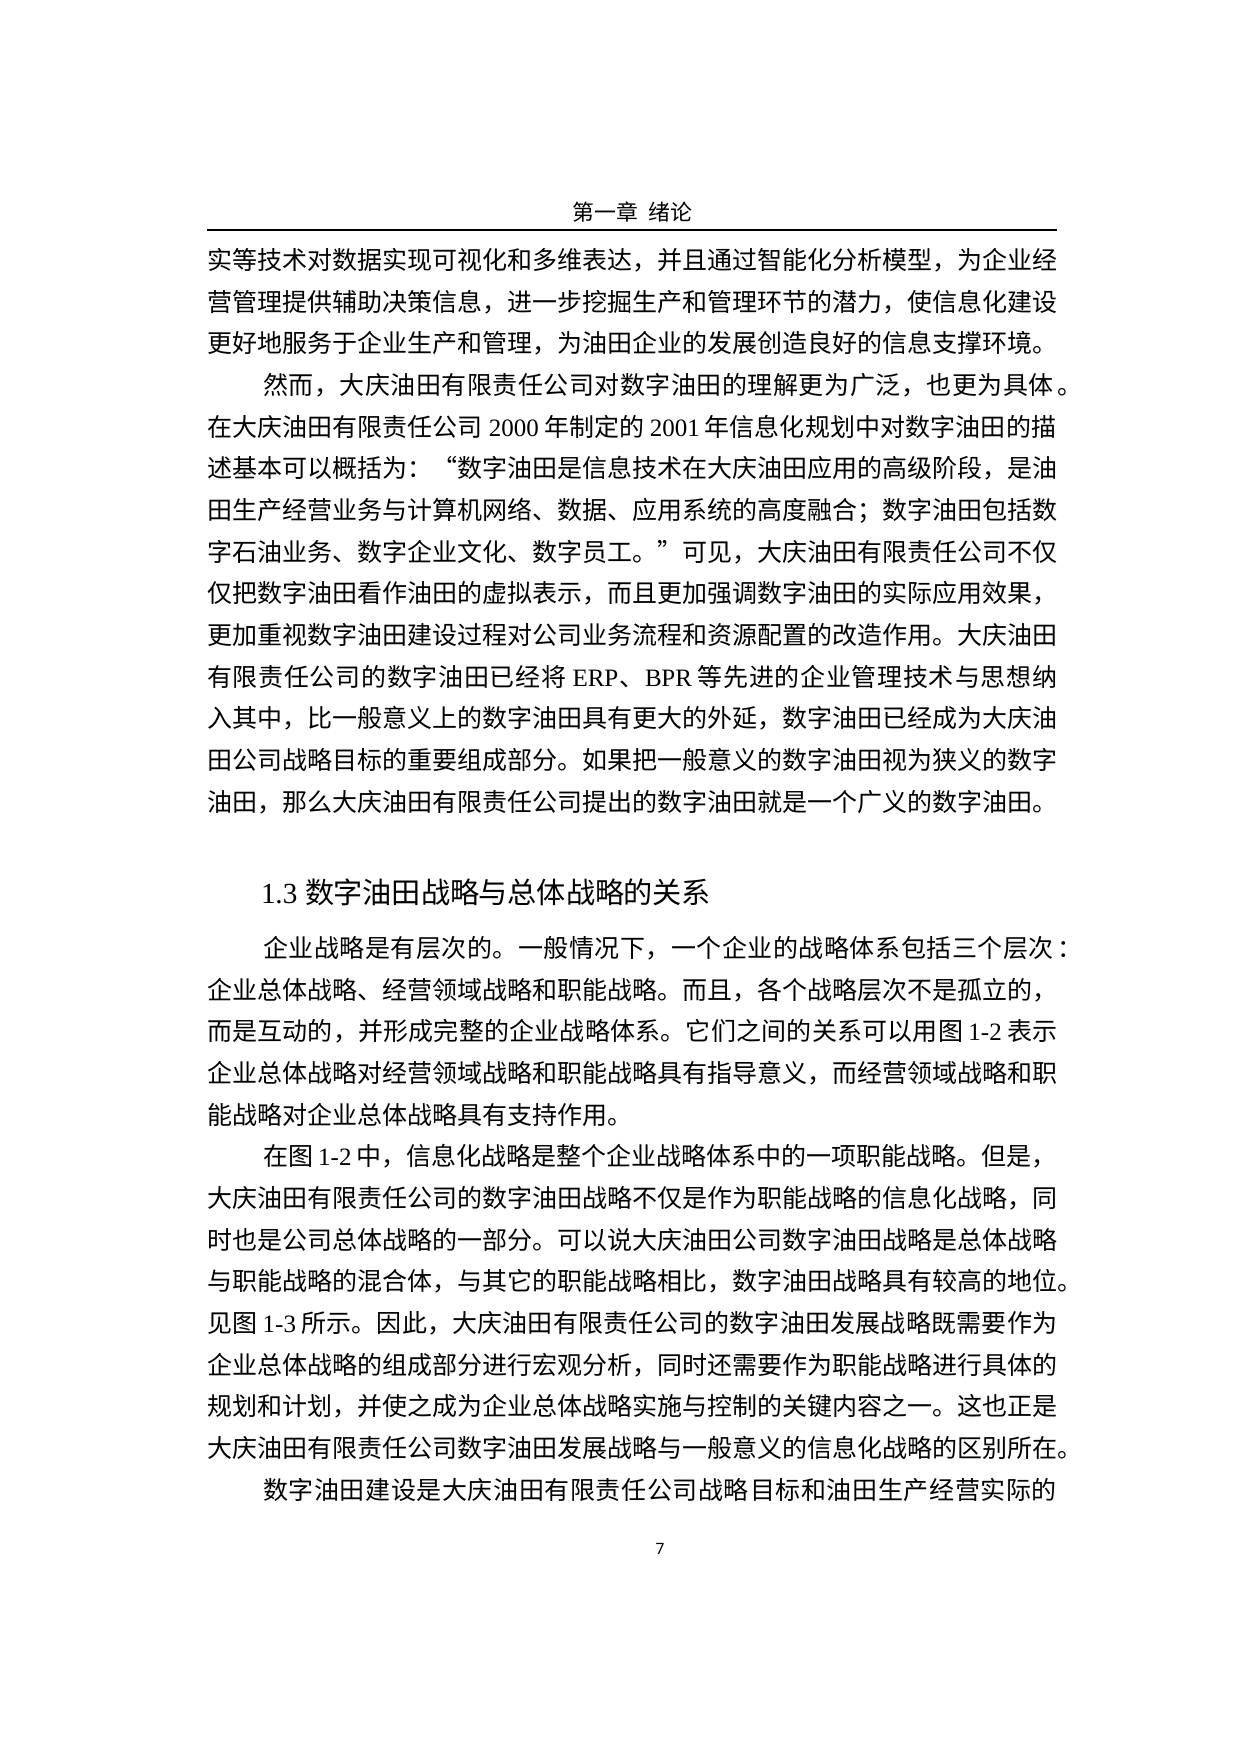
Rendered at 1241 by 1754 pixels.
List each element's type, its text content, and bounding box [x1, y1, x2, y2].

text 企业战略是有层次的。一般情况下，一个企业的战略体系包括三个层次：企业总体战略、经营领域战略和职能战略。而且，各个战略层次不是孤立的，而是互动的，并形成完整的企业战略体系。它们之间的关系可以用图1-2表示。企业总体战略对经营领域战略和职能战略具有指导意义，而经营领域战略和职能战略对企业总体战略具有支持作用。 [207, 924, 1057, 1132]
text 然而，大庆油田有限责任公司对数字油田的理解更为广泛，也更为具体。在大庆油田有限责任公司2000年制定的2001年信息化规划中对数字油田的描述基本可以概括为：“数字油田是信息技术在大庆油田应用的高级阶段，是油田生产经营业务与计算机网络、数据、应用系统的高度融合；数字油田包括数字石油业务、数字企业文化、数字员工。”可见，大庆油田有限责任公司不仅仅把数字油田看作油田的虚拟表示，而且更加强调数字油田的实际应用效果，更加重视数字油田建设过程对公司业务流程和资源配置的改造作用。大庆油田有限责任公司的数字油田已经将ERP、BPR等先进的企业管理技术与思想纳入其中，比一般意义上的数字油田具有更大的外延，数字油田已经成为大庆油田公司战略目标的重要组成部分。如果把一般意义的数字油田视为狭义的数字油田，那么大庆油田有限责任公司提出的数字油田就是一个广义的数字油田。 [207, 361, 1057, 819]
subtitle 数字油田战略与总体战略的关系 [205, 869, 1057, 912]
text 在图1-2中，信息化战略是整个企业战略体系中的一项职能战略。但是，大庆油田有限责任公司的数字油田战略不仅是作为职能战略的信息化战略，同时也是公司总体战略的一部分。可以说大庆油田公司数字油田战略是总体战略与职能战略的混合体，与其它的职能战略相比，数字油田战略具有较高的地位。见图1-3所示。因此，大庆油田有限责任公司的数字油田发展战略既需要作为企业总体战略的组成部分进行宏观分析，同时还需要作为职能战略进行具体的规划和计划，并使之成为企业总体战略实施与控制的关键内容之一。这也正是大庆油田有限责任公司数字油田发展战略与一般意义的信息化战略的区别所在。 [207, 1132, 1057, 1466]
text 数字油田建设是大庆油田有限责任公司战略目标和油田生产经营实际的需求，有其深刻的应用和技术背景，可见明确的现实意义。 [207, 1466, 1057, 1507]
